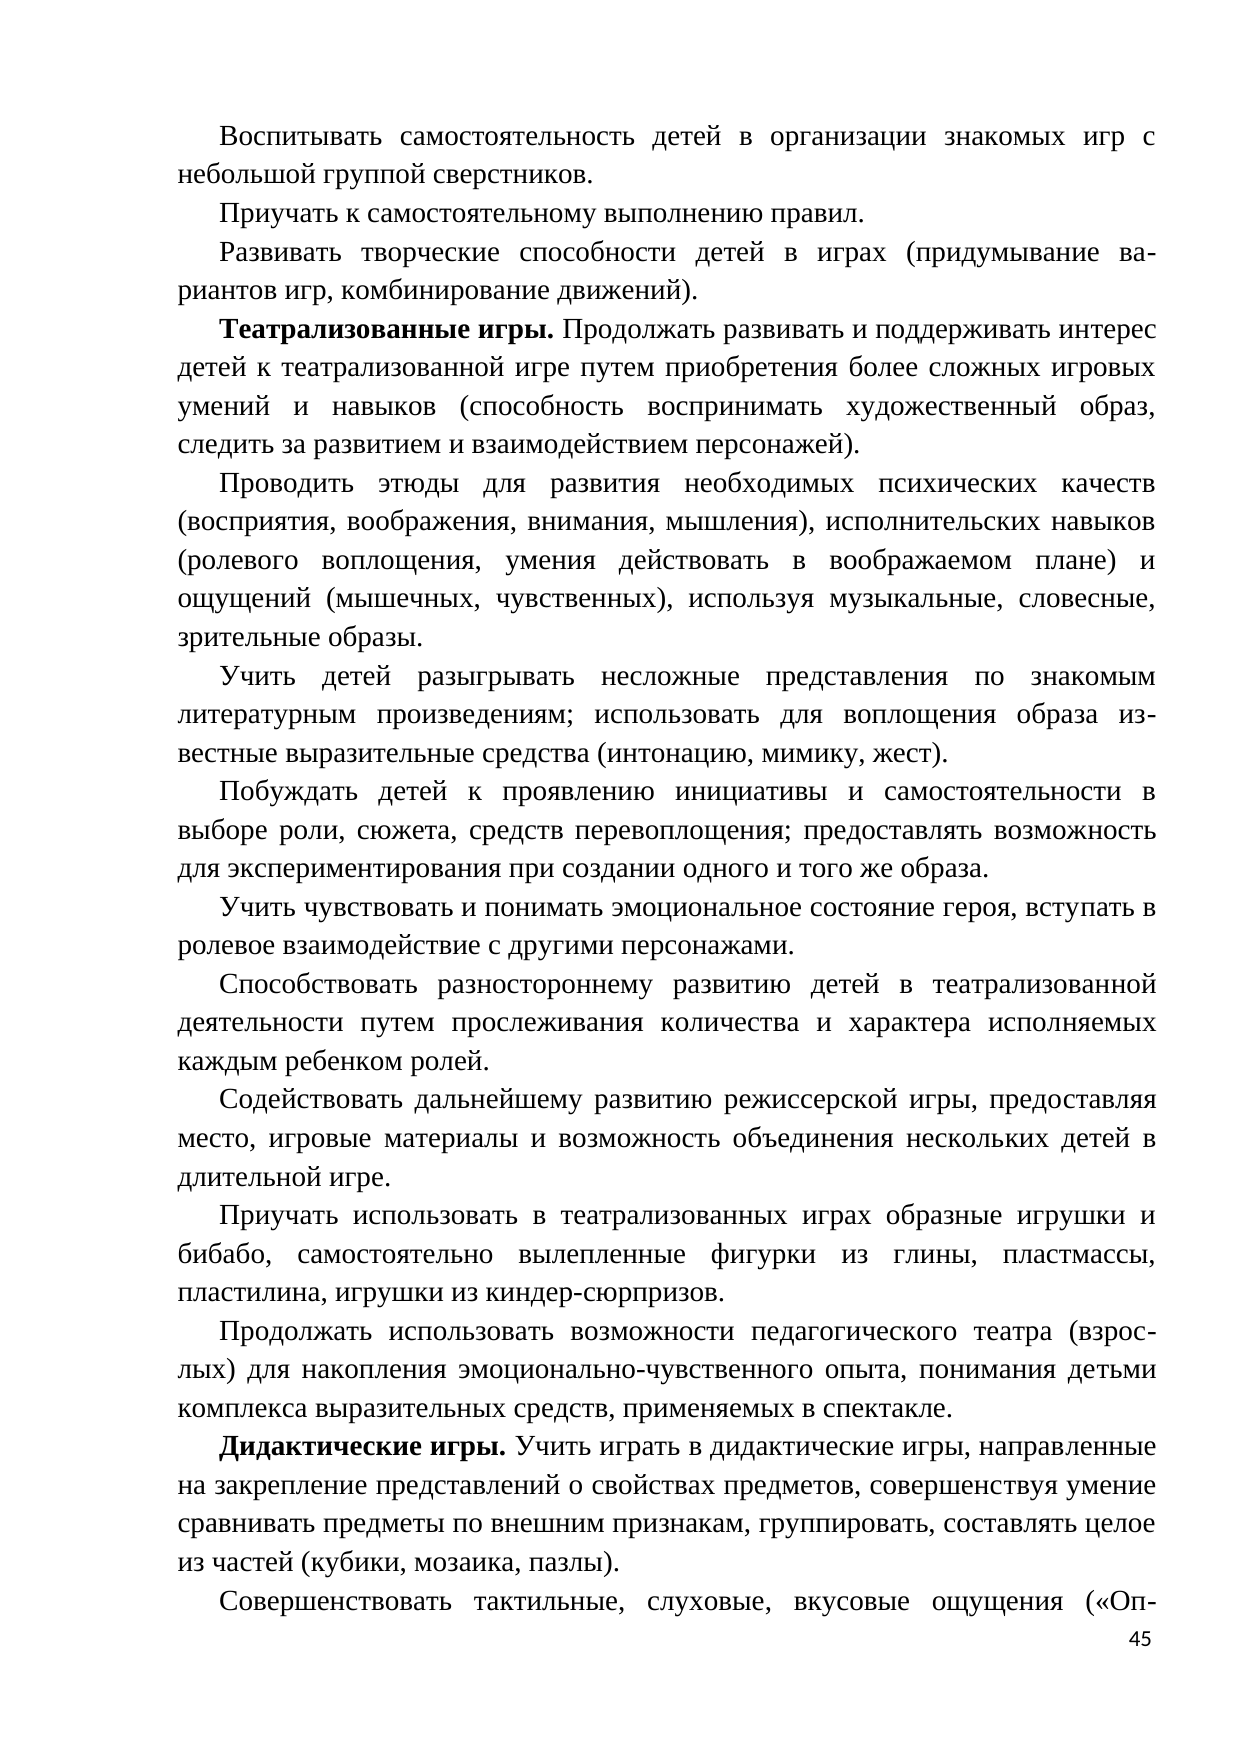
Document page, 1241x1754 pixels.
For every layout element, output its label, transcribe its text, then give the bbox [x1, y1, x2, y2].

text Приучать использовать в театрализованных играх образные игрушки и бибабо, самостоятельно вылепленные фигурки из глины, пластмассы, пластилина, игрушки из киндер-сюрпризов. [177, 1197, 1156, 1308]
text Развивать творческие способности детей в играх (придумывание вариантов игр, комбинирование движений). [177, 234, 1156, 306]
text Учить чувствовать и понимать эмоциональное состояние героя, вступать в ролевое взаимодействие с другими персонажами. [177, 889, 1156, 961]
text Побуждать детей к проявлению инициативы и самостоятельности в выборе роли, сюжета, средств перевоплощения; предоставлять возможность для экспериментирования при создании одного и того же образа. [177, 773, 1156, 884]
text Приучать к самостоятельному выполнению правил. [177, 195, 1156, 229]
text Театрализованные игры. Продолжать развивать и поддерживать интерес детей к театрализованной игре путем приобретения более сложных игровых умений и навыков (способность воспринимать художественный образ, следить за развитием и взаимодействием персонажей). [177, 311, 1156, 460]
text Проводить этюды для развития необходимых психических качеств (восприятия, воображения, внимания, мышления), исполнительских навыков (ролевого воплощения, умения действовать в воображаемом плане) и ощущений (мышечных, чувственных), используя музыкальные, словесные, зрительные образы. [177, 465, 1156, 653]
text Продолжать использовать возможности педагогического театра (взрослых) для накопления эмоционально-чувственного опыта, понимания детьми комплекса выразительных средств, применяемых в спектакле. [177, 1313, 1156, 1423]
text Учить детей разыгрывать несложные представления по знакомым литературным произведениям; использовать для воплощения образа известные выразительные средства (интонацию, мимику, жест). [177, 658, 1156, 768]
text Воспитывать самостоятельность детей в организации знакомых игр с небольшой группой сверстников. [177, 118, 1156, 190]
text Дидактические игры. Учить играть в дидактические игры, направленные на закрепление представлений о свойствах предметов, совершенствуя умение сравнивать предметы по внешним признакам, группировать, составлять целое из частей (кубики, мозаика, пазлы). [177, 1428, 1156, 1578]
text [177, 1583, 1156, 1616]
text Способствовать разностороннему развитию детей в театрализованной деятельности путем прослеживания количества и характера исполняемых каждым ребенком ролей. [177, 966, 1156, 1077]
text Содействовать дальнейшему развитию режиссерской игры, предоставляя место, игровые материалы и возможность объединения нескольких детей в длительной игре. [177, 1082, 1156, 1192]
